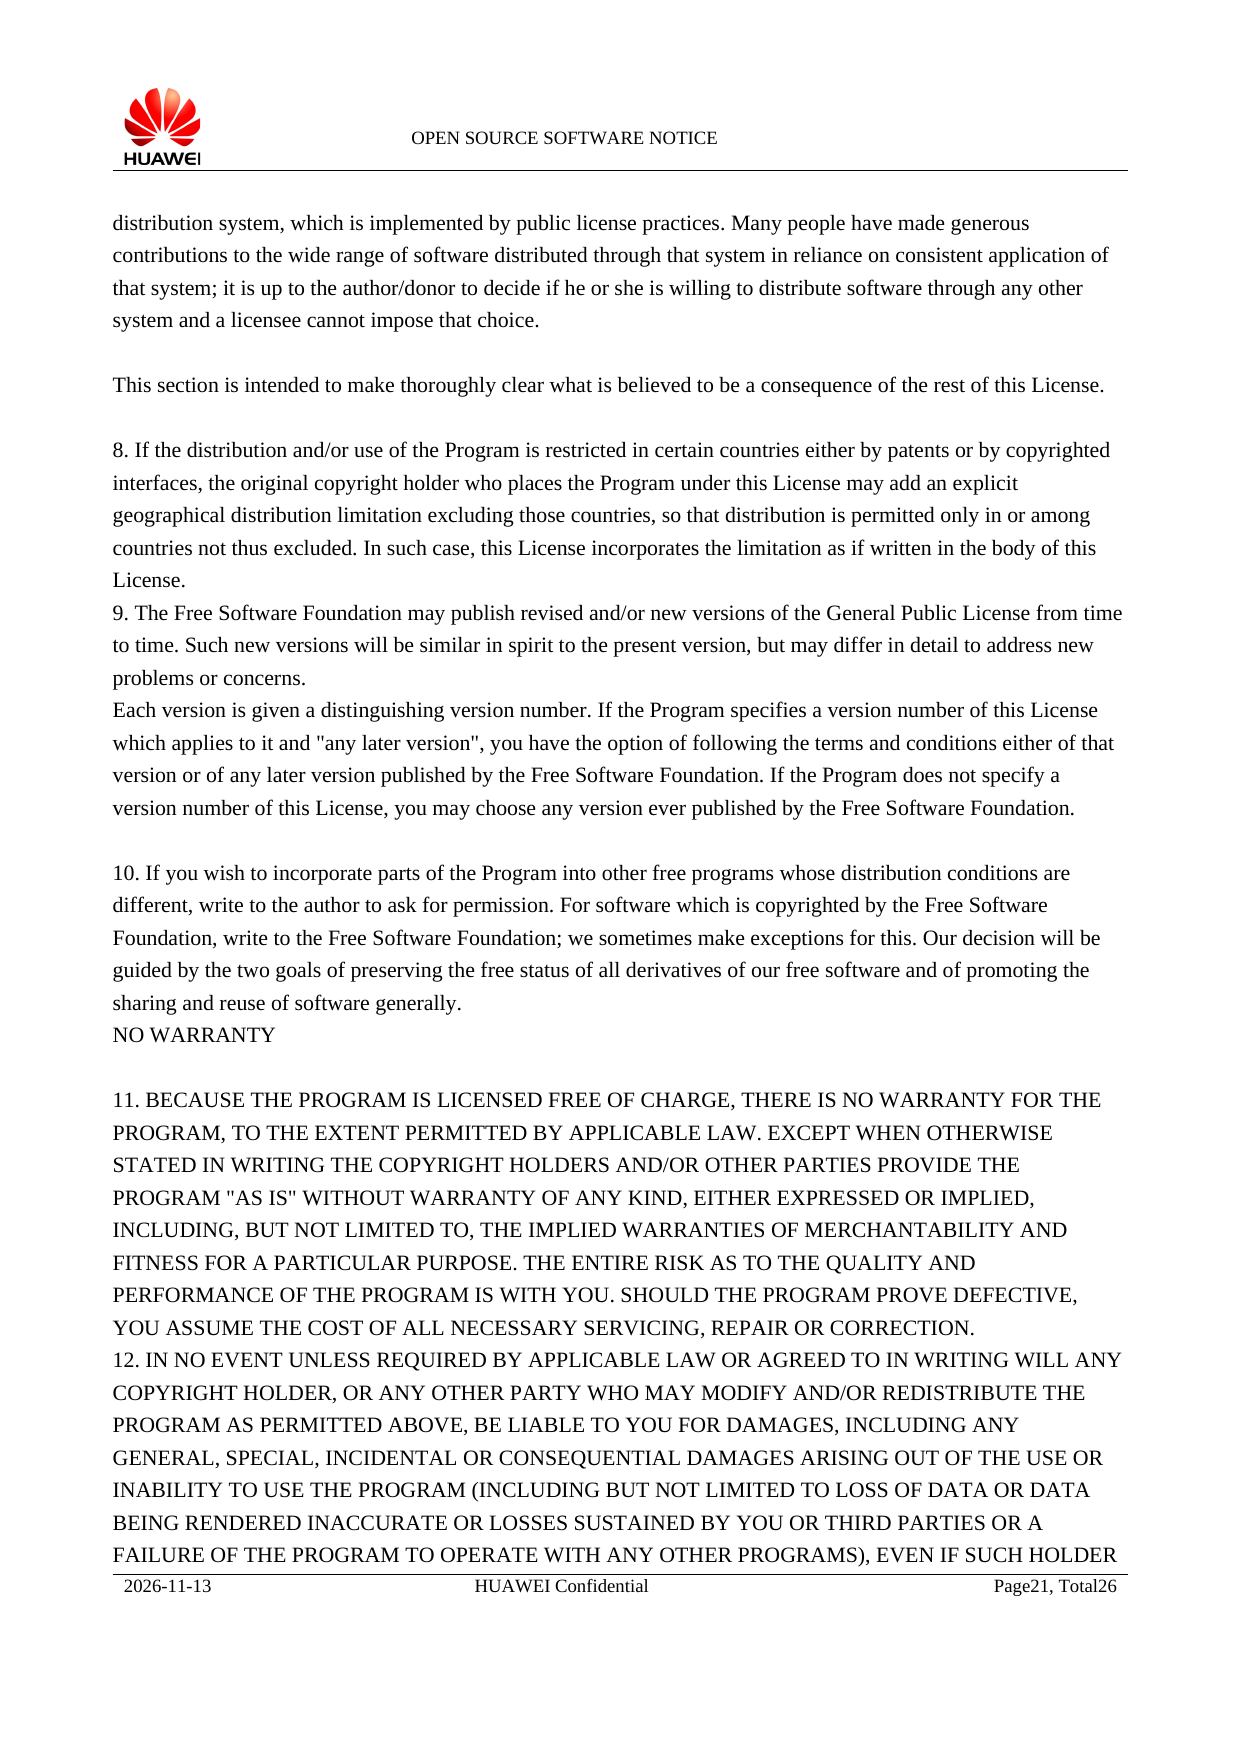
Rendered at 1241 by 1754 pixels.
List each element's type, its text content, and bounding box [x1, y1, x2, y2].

picture [124, 88, 201, 165]
